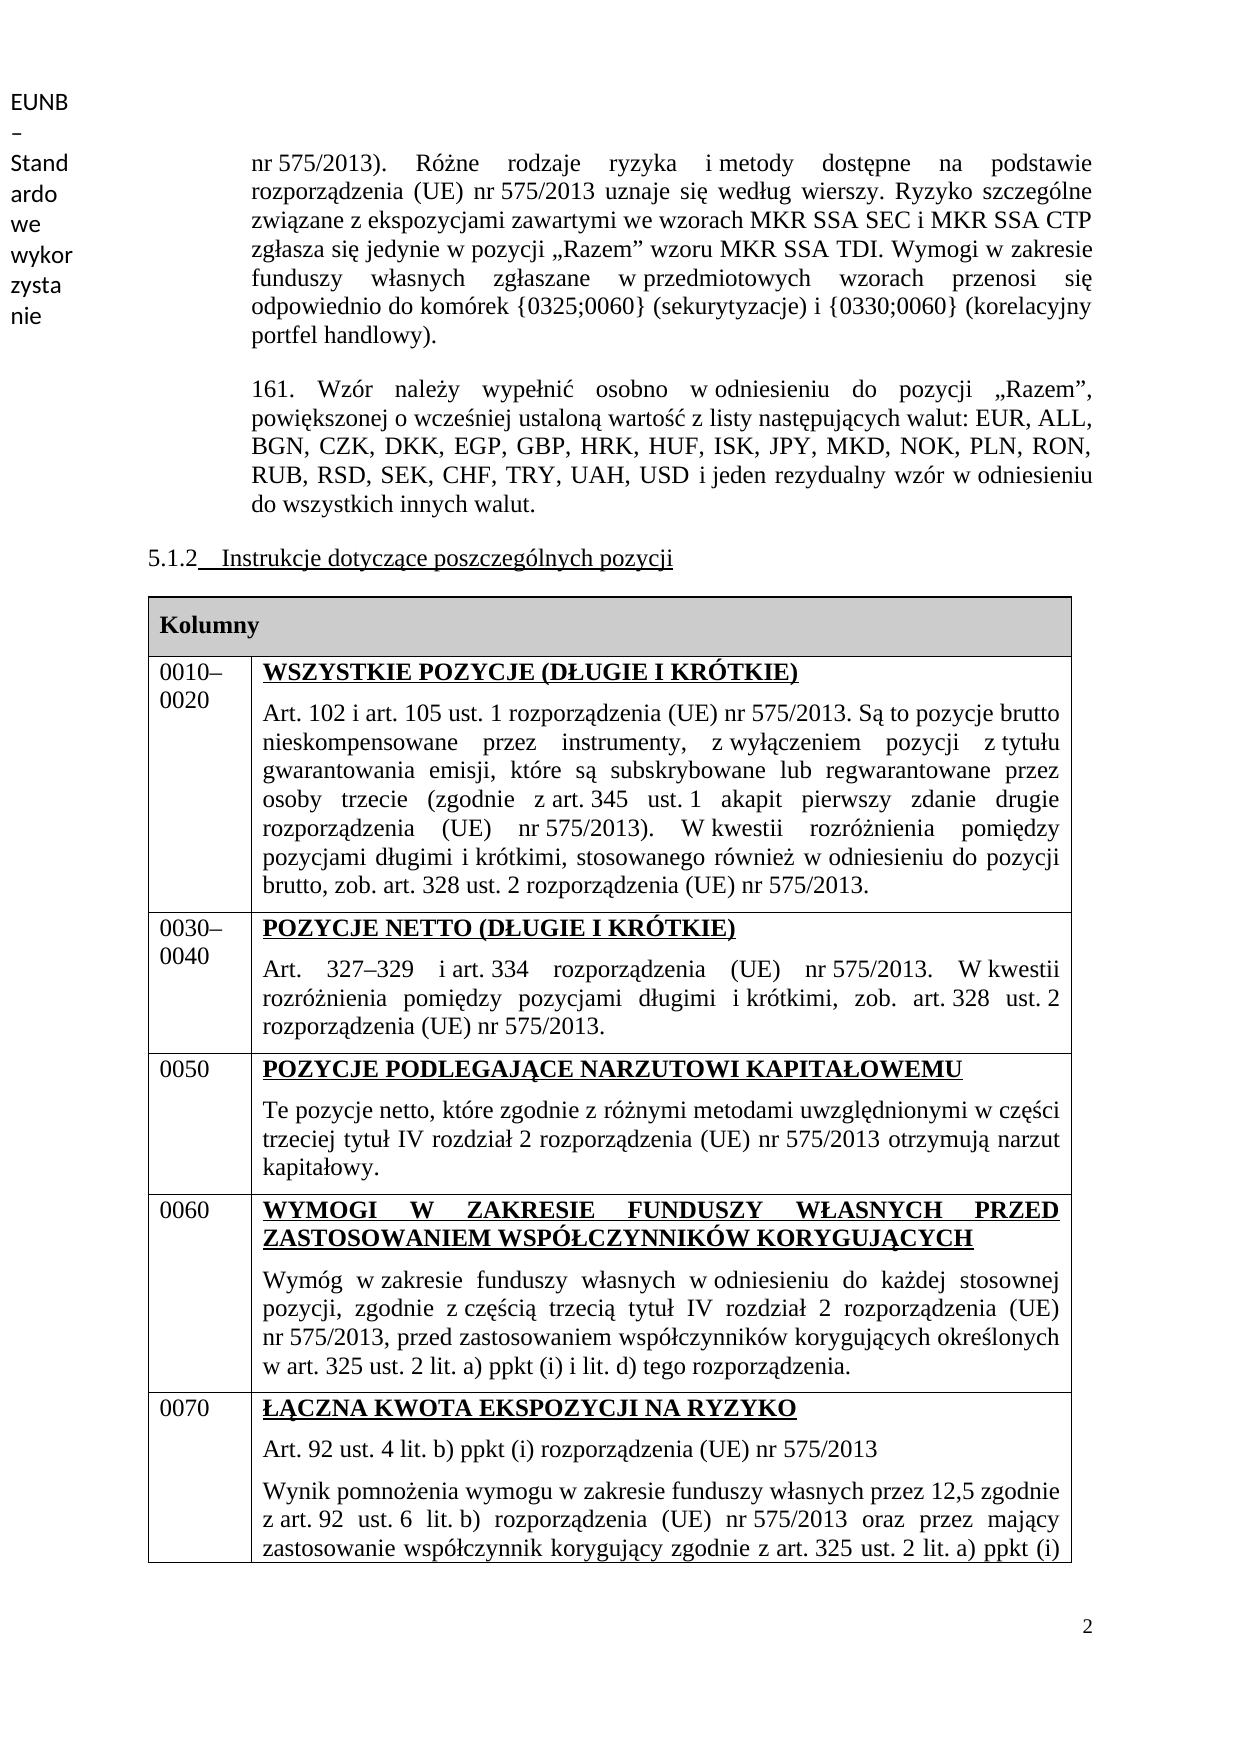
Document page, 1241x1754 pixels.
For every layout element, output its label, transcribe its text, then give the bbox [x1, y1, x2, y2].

list 5.1.2 Instrukcje dotyczące poszczególnych pozycji [148, 543, 1093, 571]
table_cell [252, 1393, 1071, 1562]
table_cell 0070 [149, 1393, 251, 1562]
table_cell 0050 [149, 1054, 251, 1194]
table_cell POZYCJE PODLEGAJĄCE NARZUTOWI KAPITAŁOWEMU Te pozycje netto, które zgodnie z różnymi metodami uwzględnionymi w części trzeciej tytuł IV rozdział 2 rozporządzenia (UE) nr 575/2013 otrzymują narzut kapitałowy. [252, 1054, 1071, 1194]
table_cell WSZYSTKIE POZYCJE (DŁUGIE I KRÓTKIE) Art. 102 i art. 105 ust. 1 rozporządzenia (UE) nr 575/2013. Są to pozycje brutto nieskompensowane przez instrumenty, z wyłączeniem pozycji z tytułu gwarantowania emisji, które są subskrybowane lub regwarantowane przez osoby trzecie (zgodnie z art. 345 ust. 1 akapit pierwszy zdanie drugie rozporządzenia (UE) nr 575/2013). W kwestii rozróżnienia pomiędzy pozycjami długimi i krótkimi, stosowanego również w odniesieniu do pozycji brutto, zob. art. 328 ust. 2 rozporządzenia (UE) nr 575/2013. [252, 657, 1071, 912]
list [251, 148, 1093, 349]
table_cell 0010–0020 [149, 657, 251, 912]
table_cell 0030–0040 [149, 913, 251, 1053]
table_header Kolumny [149, 598, 1071, 656]
table_cell 0060 [149, 1195, 251, 1392]
table_cell WYMOGI W ZAKRESIE FUNDUSZY WŁASNYCH PRZED ZASTOSOWANIEM WSPÓŁCZYNNIKÓW KORYGUJĄCYCH Wymóg w zakresie funduszy własnych w odniesieniu do każdej stosownej pozycji, zgodnie z częścią trzecią tytuł IV rozdział 2 rozporządzenia (UE) nr 575/2013, przed zastosowaniem współczynników korygujących określonych w art. 325 ust. 2 lit. a) ppkt (i) i lit. d) tego rozporządzenia. [252, 1195, 1071, 1392]
table_cell POZYCJE NETTO (DŁUGIE I KRÓTKIE) Art. 327–329 i art. 334 rozporządzenia (UE) nr 575/2013. W kwestii rozróżnienia pomiędzy pozycjami długimi i krótkimi, zob. art. 328 ust. 2 rozporządzenia (UE) nr 575/2013. [252, 913, 1071, 1053]
